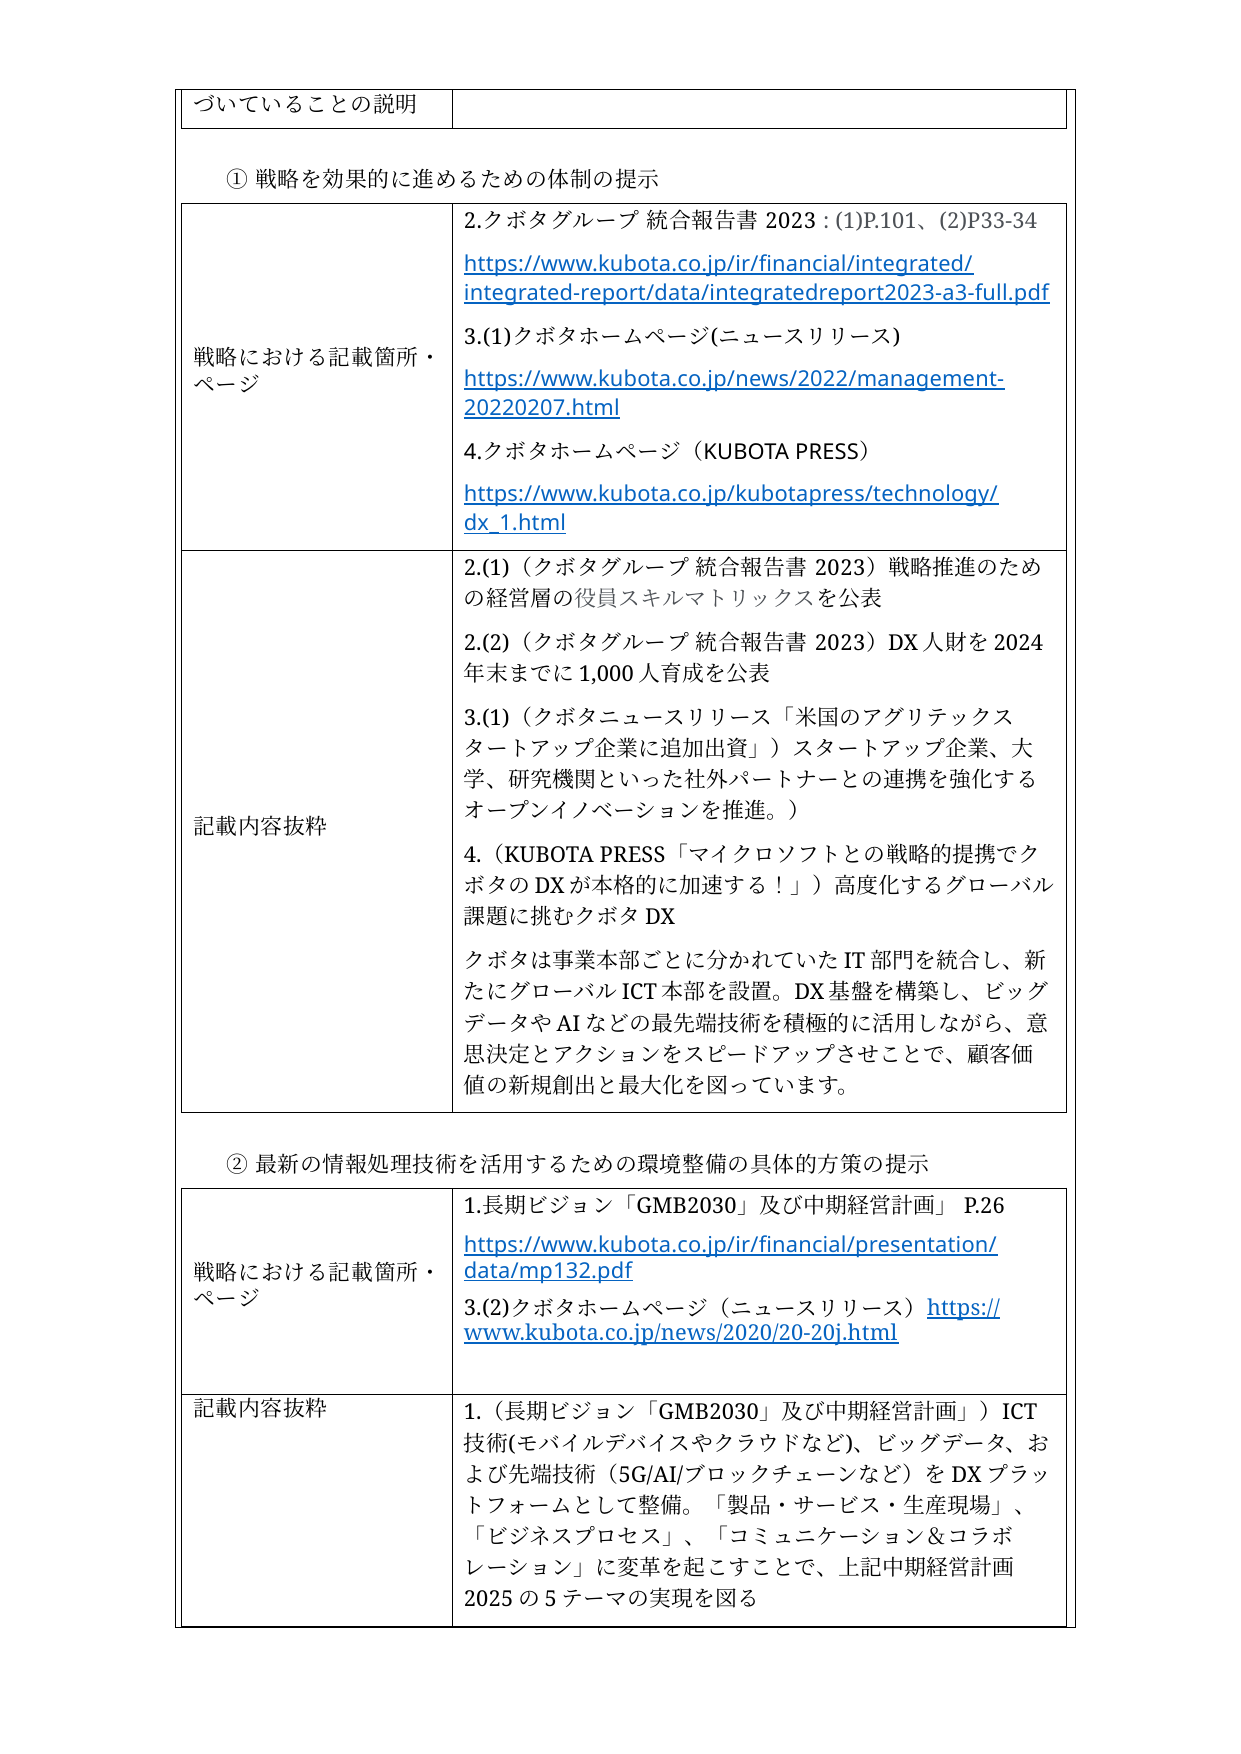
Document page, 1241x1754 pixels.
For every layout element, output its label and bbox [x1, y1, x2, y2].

table_cell [176, 90, 1075, 1627]
